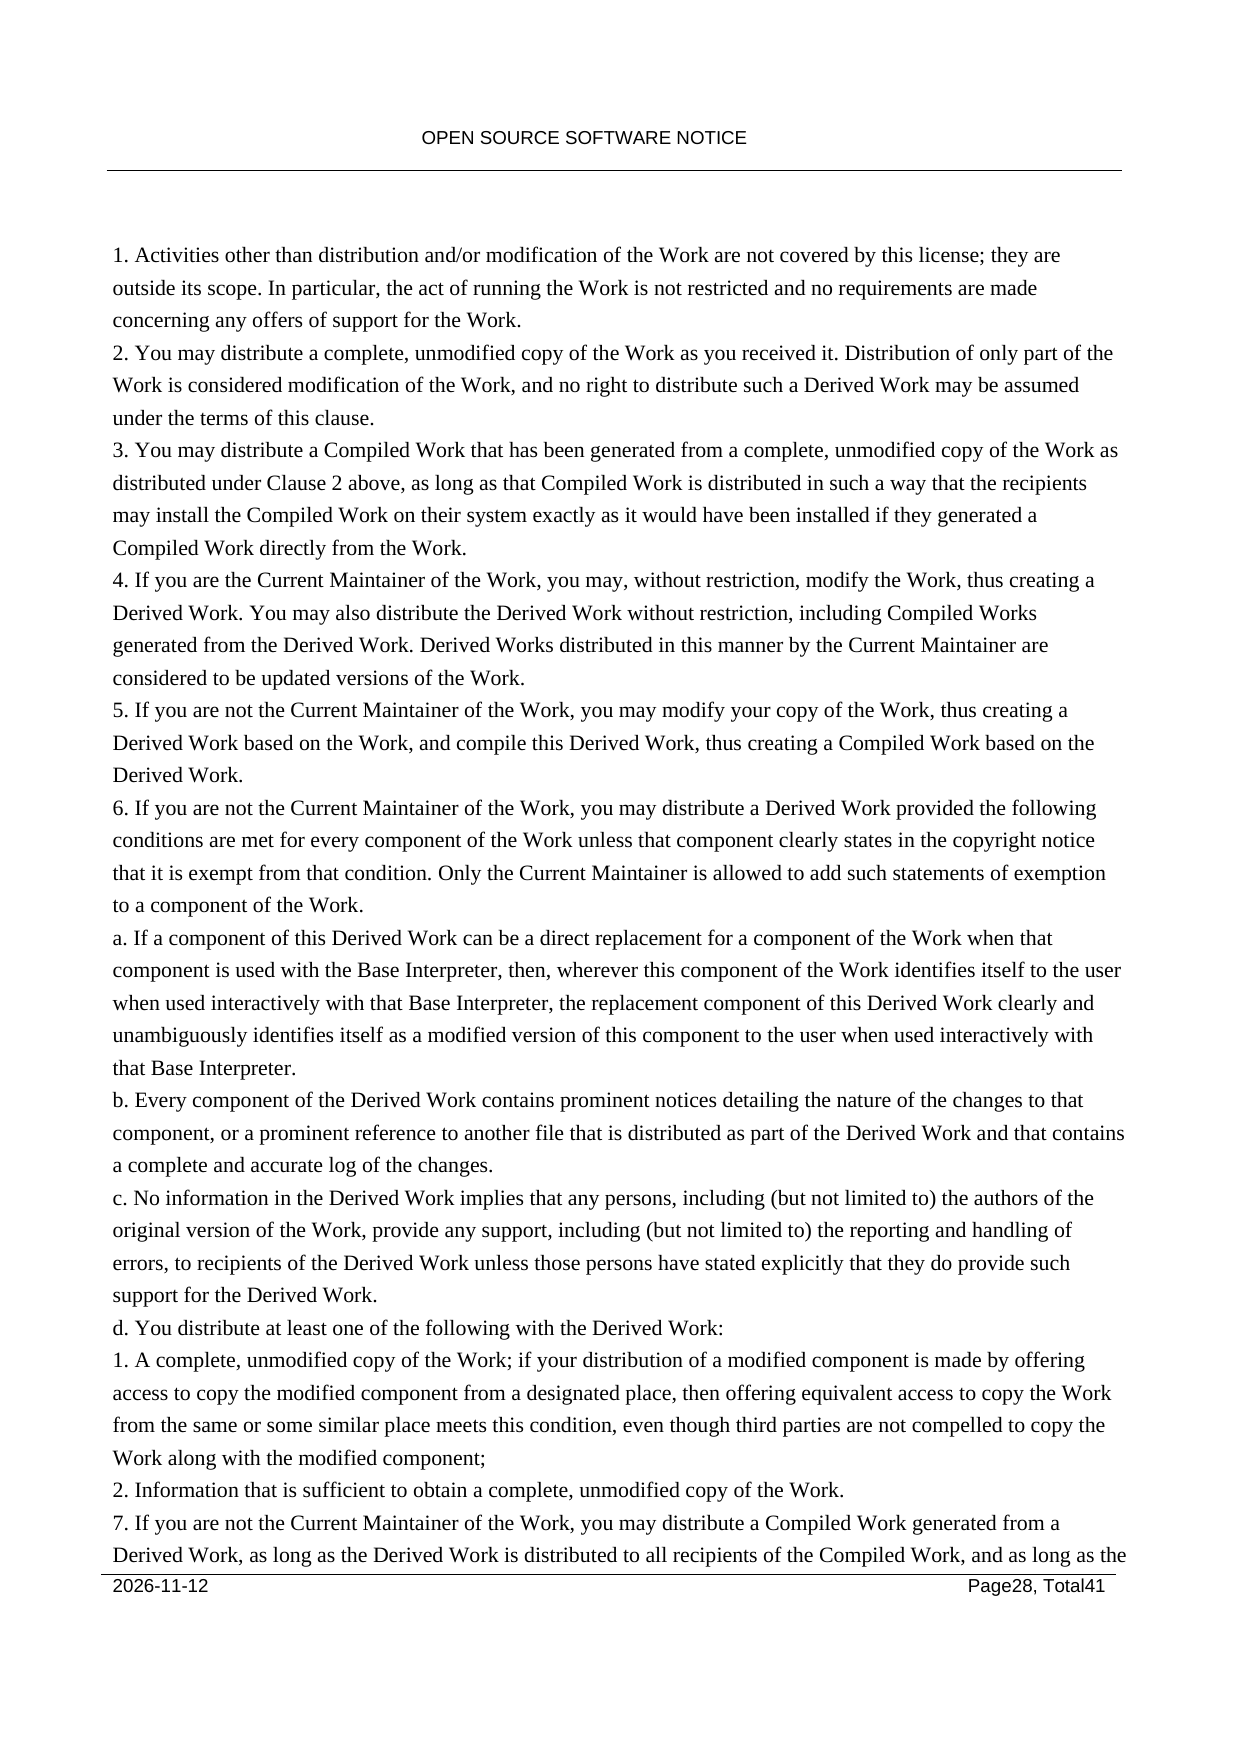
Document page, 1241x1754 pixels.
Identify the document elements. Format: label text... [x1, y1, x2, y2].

text 1. Activities other than distribution and/or modification of the Work are not covered by this license; they are outside its scope. In particular, the act of running the Work is not restricted and no requirements are made concerning any offers of support for the Work. [112, 239, 1128, 336]
text a. If a component of this Derived Work can be a direct replacement for a component of the Work when that component is used with the Base Interpreter, then, wherever this component of the Work identifies itself to the user when used interactively with that Base Interpreter, the replacement component of this Derived Work clearly and unambiguously identifies itself as a modified version of this component to the user when used interactively with that Base Interpreter. [112, 921, 1128, 1084]
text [112, 1506, 1128, 1571]
text 1. A complete, unmodified copy of the Work; if your distribution of a modified component is made by offering access to copy the modified component from a designated place, then offering equivalent access to copy the Work from the same or some similar place meets this condition, even though third parties are not compelled to copy the Work along with the modified component; [112, 1344, 1128, 1474]
text 4. If you are the Current Maintainer of the Work, you may, without restriction, modify the Work, thus creating a Derived Work. You may also distribute the Derived Work without restriction, including Compiled Works generated from the Derived Work. Derived Works distributed in this manner by the Current Maintainer are considered to be updated versions of the Work. [112, 564, 1128, 694]
text b. Every component of the Derived Work contains prominent notices detailing the nature of the changes to that component, or a prominent reference to another file that is distributed as part of the Derived Work and that contains a complete and accurate log of the changes. [112, 1084, 1128, 1181]
text 6. If you are not the Current Maintainer of the Work, you may distribute a Derived Work provided the following conditions are met for every component of the Work unless that component clearly states in the copyright notice that it is exempt from that condition. Only the Current Maintainer is allowed to add such statements of exemption to a component of the Work. [112, 791, 1128, 921]
text d. You distribute at least one of the following with the Derived Work: [112, 1311, 1128, 1344]
text 5. If you are not the Current Maintainer of the Work, you may modify your copy of the Work, thus creating a Derived Work based on the Work, and compile this Derived Work, thus creating a Compiled Work based on the Derived Work. [112, 694, 1128, 791]
text 3. You may distribute a Compiled Work that has been generated from a complete, unmodified copy of the Work as distributed under Clause 2 above, as long as that Compiled Work is distributed in such a way that the recipients may install the Compiled Work on their system exactly as it would have been installed if they generated a Compiled Work directly from the Work. [112, 434, 1128, 564]
text 2. Information that is sufficient to obtain a complete, unmodified copy of the Work. [112, 1474, 1128, 1506]
text 2. You may distribute a complete, unmodified copy of the Work as you received it. Distribution of only part of the Work is considered modification of the Work, and no right to distribute such a Derived Work may be assumed under the terms of this clause. [112, 336, 1128, 434]
text c. No information in the Derived Work implies that any persons, including (but not limited to) the authors of the original version of the Work, provide any support, including (but not limited to) the reporting and handling of errors, to recipients of the Derived Work unless those persons have stated explicitly that they do provide such support for the Derived Work. [112, 1181, 1128, 1311]
